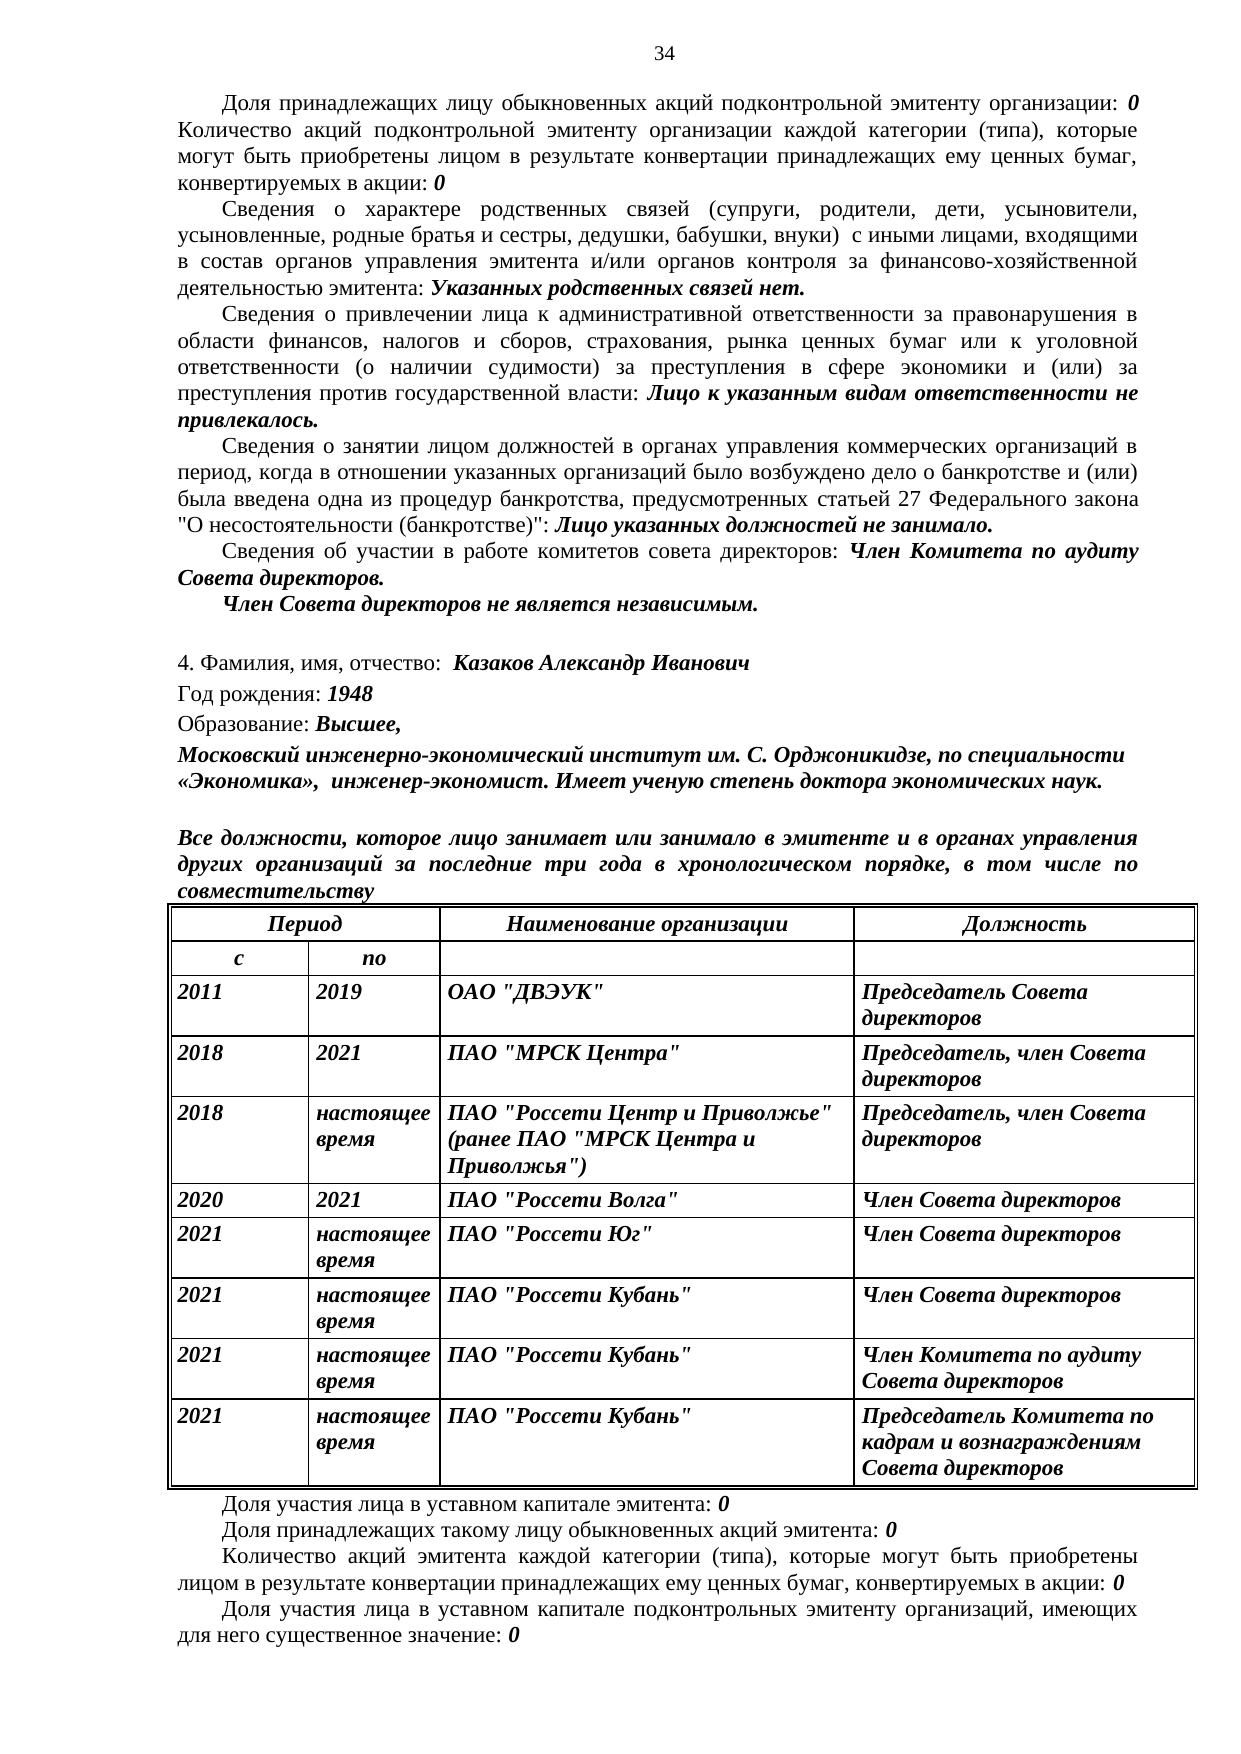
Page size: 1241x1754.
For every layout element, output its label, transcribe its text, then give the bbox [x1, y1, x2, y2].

text Год рождения: 1948 [177, 680, 1152, 706]
text Сведения о привлечении лица к административной ответственности за правонарушения в области финансов, налогов и сборов, страхования, рынка ценных бумаг или к уголовной ответственности (о наличии судимости) за преступления в сфере экономики и (или) за преступления против государственной власти: Лицо к указанным видам ответственности не привлекалось. [177, 300, 1139, 432]
text Московский инженерно-экономический институт им. С. Орджоникидзе, по специальности «Экономика», инженер-экономист. Имеет ученую степень доктора экономических наук. [177, 741, 1152, 793]
table_cell 2011 [172, 976, 308, 1035]
table_cell с [172, 942, 308, 974]
table_cell 2021 [309, 1184, 439, 1217]
table_cell настоящее время [309, 1218, 439, 1277]
table_header Период [172, 908, 439, 940]
table_cell Член Совета директоров [855, 1184, 1194, 1217]
table_cell 2018 [172, 1097, 308, 1182]
table_cell Член Совета директоров [855, 1218, 1194, 1277]
table_cell 2021 [172, 1218, 308, 1277]
text Сведения о характере родственных связей (супруги, родители, дети, усыновители, усыновленные, родные братья и сестры, дедушки, бабушки, внуки) с иными лицами, входящими в состав органов управления эмитента и/или органов контроля за финансово-хозяйственной деятельностью эмитента: Указанных родственных связей нет. [177, 195, 1139, 300]
table_cell 2021 [172, 1400, 308, 1485]
text Все должности, которое лицо занимает или занимало в эмитенте и в органах управления других организаций за последние три года в хронологическом порядке, в том числе по совместительству [177, 824, 1139, 903]
text 4. Фамилия, имя, отчество: Казаков Александр Иванович [177, 649, 1152, 676]
text Доля участия лица в уставном капитале эмитента: 0 [177, 1490, 1139, 1516]
text Сведения о занятии лицом должностей в органах управления коммерческих организаций в период, когда в отношении указанных организаций было возбуждено дело о банкротстве и (или) была введена одна из процедур банкротства, предусмотренных статьей 27 Федерального закона "О несостоятельности (банкротстве)": Лицо указанных должностей не занимало. [177, 432, 1139, 537]
table_cell ОАО "ДВЭУК" [441, 976, 853, 1035]
text Количество акций эмитента каждой категории (типа), которые могут быть приобретены лицом в результате конвертации принадлежащих ему ценных бумаг, конвертируемых в акции: 0 [177, 1542, 1139, 1595]
table_cell ПАО "Россети Юг" [441, 1218, 853, 1277]
table_cell [441, 942, 853, 974]
text Член Совета директоров не является независимым. [177, 590, 1139, 617]
table_cell 2021 [172, 1279, 308, 1338]
table_cell Член Комитета по аудиту Совета директоров [855, 1339, 1194, 1398]
table_cell 2018 [172, 1037, 308, 1096]
text Доля принадлежащих лицу обыкновенных акций подконтрольной эмитенту организации: 0 Количество акций подконтрольной эмитенту организации каждой категории (типа), которые могут быть приобретены лицом в результате конвертации принадлежащих ему ценных бумаг, конвертируемых в акции: 0 [177, 89, 1139, 195]
table_cell 2019 [309, 976, 439, 1035]
table_cell Председатель, член Совета директоров [855, 1037, 1194, 1096]
table_cell настоящее время [309, 1339, 439, 1398]
table_header Должность [855, 908, 1194, 940]
text Доля принадлежащих такому лицу обыкновенных акций эмитента: 0 [177, 1516, 1139, 1542]
table_cell ПАО "МРСК Центра" [441, 1037, 853, 1096]
table_cell 2021 [172, 1339, 308, 1398]
table_cell Председатель, член Совета директоров [855, 1097, 1194, 1182]
table_cell 2020 [172, 1184, 308, 1217]
table_cell настоящее время [309, 1400, 439, 1485]
text Образование: Высшее, [177, 710, 1152, 737]
table_cell настоящее время [309, 1279, 439, 1338]
table_header Наименование организации [441, 908, 853, 940]
table_cell ПАО "Россети Кубань" [441, 1339, 853, 1398]
table_cell ПАО "Россети Волга" [441, 1184, 853, 1217]
table_cell Член Совета директоров [855, 1279, 1194, 1338]
table_cell Председатель Комитета по кадрам и вознаграждениям Совета директоров [855, 1400, 1194, 1485]
table_cell ПАО "Россети Кубань" [441, 1400, 853, 1485]
table_cell настоящее время [309, 1097, 439, 1182]
text Доля участия лица в уставном капитале подконтрольных эмитенту организаций, имеющих для него существенное значение: 0 [177, 1595, 1139, 1648]
table_cell по [309, 942, 439, 974]
table_cell ПАО "Россети Центр и Приволжье" (ранее ПАО "МРСК Центра и Приволжья") [441, 1097, 853, 1182]
table_cell ПАО "Россети Кубань" [441, 1279, 853, 1338]
table_cell 2021 [309, 1037, 439, 1096]
table_cell Председатель Совета директоров [855, 976, 1194, 1035]
text Сведения об участии в работе комитетов совета директоров: Член Комитета по аудиту Совета директоров. [177, 537, 1139, 590]
table_cell [855, 942, 1194, 974]
